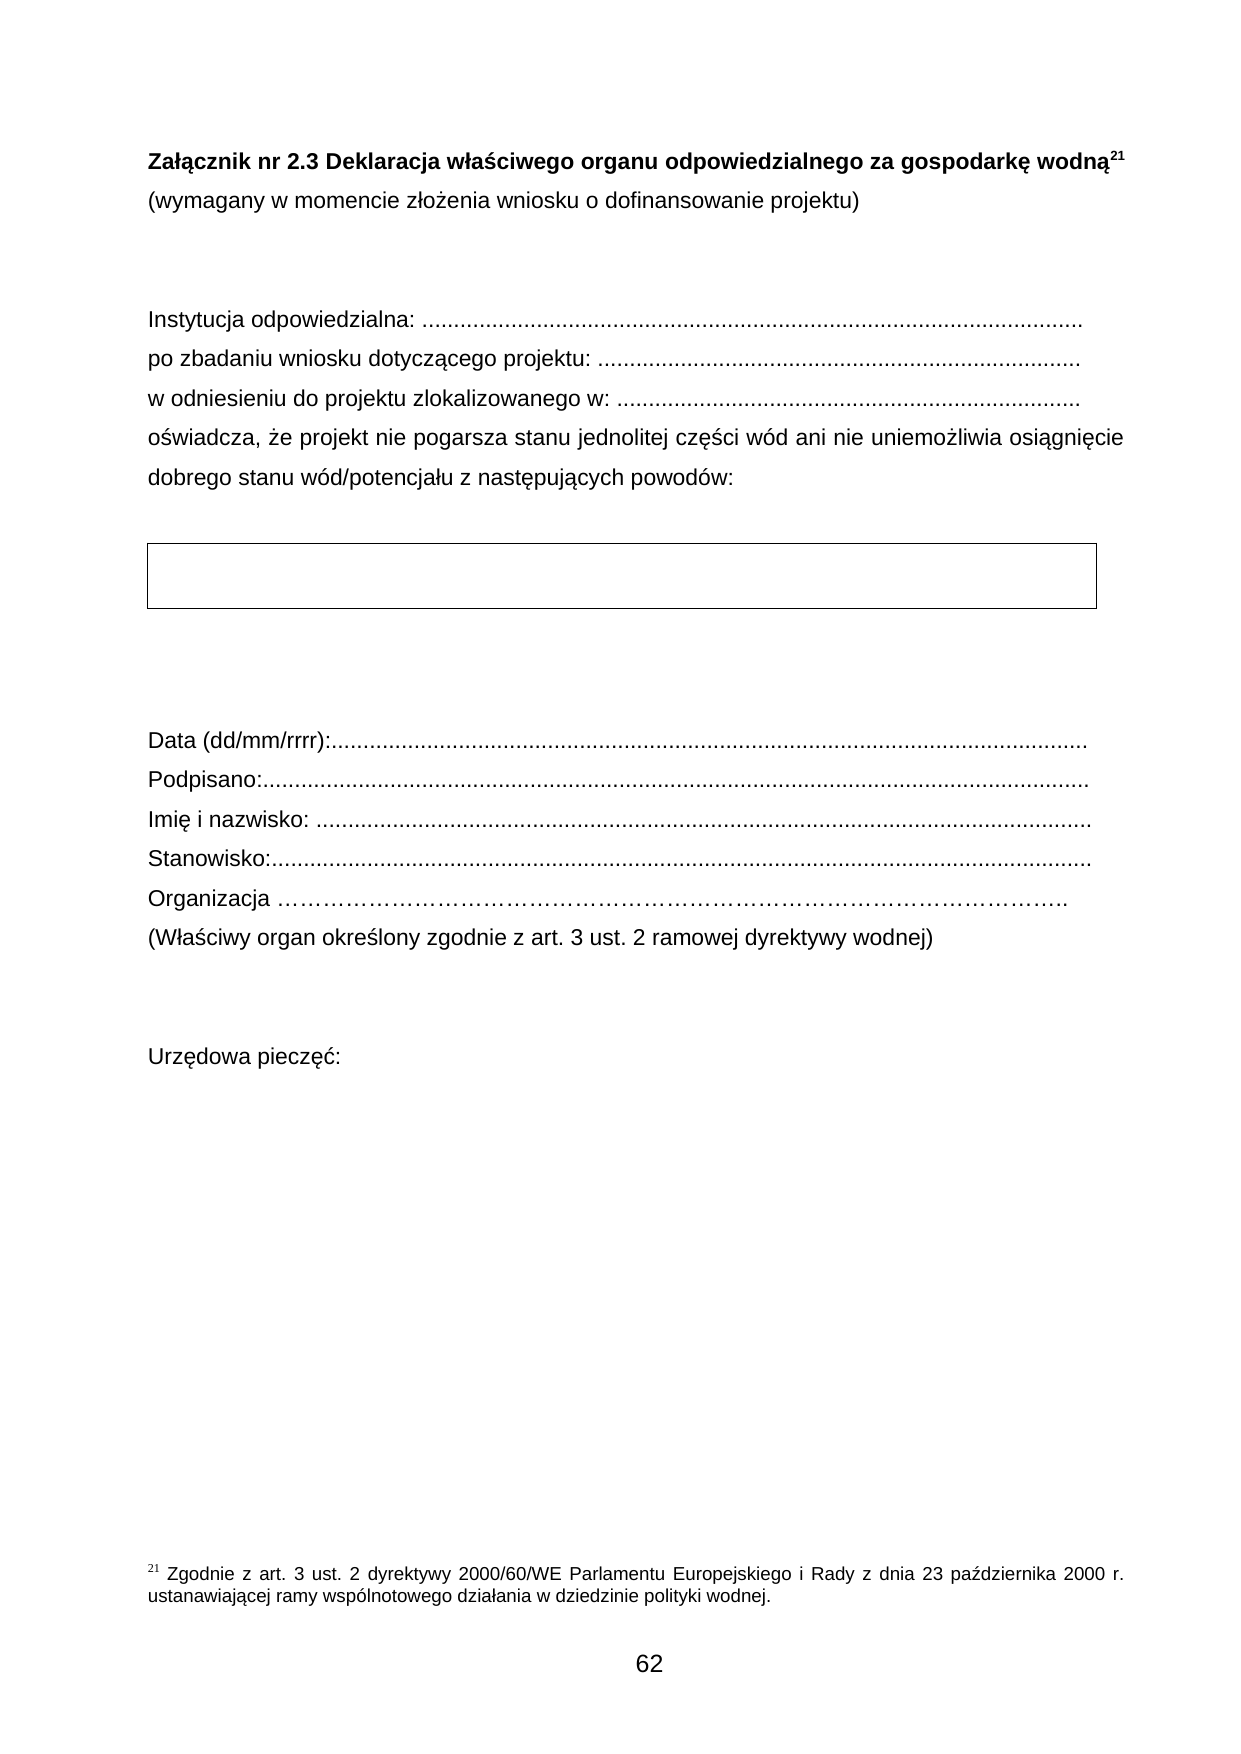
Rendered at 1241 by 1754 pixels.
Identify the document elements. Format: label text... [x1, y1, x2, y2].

text Organizacja ………………………………………………………………………………………….. [148, 885, 1125, 911]
text po zbadaniu wniosku dotyczącego projektu: ............................................................................ [148, 345, 1125, 371]
text w odniesieniu do projektu zlokalizowanego w: ......................................................................... [148, 384, 1125, 411]
text Stanowisko:................................................................................................................................. [148, 845, 1125, 872]
text Imię i nazwisko: .......................................................................................................................... [148, 806, 1125, 832]
text oświadcza, że projekt nie pogarsza stanu jednolitej części wód ani nie uniemożliwia osiągnięcie dobrego stanu wód/potencjału z następujących powodów: [148, 424, 1125, 490]
table_header [148, 544, 1096, 607]
text Instytucja odpowiedzialna: ........................................................................................................ [148, 306, 1125, 332]
text Załącznik nr 2.3 Deklaracja właściwego organu odpowiedzialnego za gospodarkę wodną (wymagany w momencie złożenia wniosku o dofinansowanie projektu) [148, 148, 1125, 213]
text Urzędowa pieczęć: [148, 1043, 1125, 1069]
text Podpisano:.................................................................................................................................. [148, 766, 1125, 793]
text Data (dd/mm/rrrr):....................................................................................................................... [148, 727, 1125, 753]
text (Właściwy organ określony zgodnie z art. 3 ust. 2 ramowej dyrektywy wodnej) [148, 924, 1125, 951]
